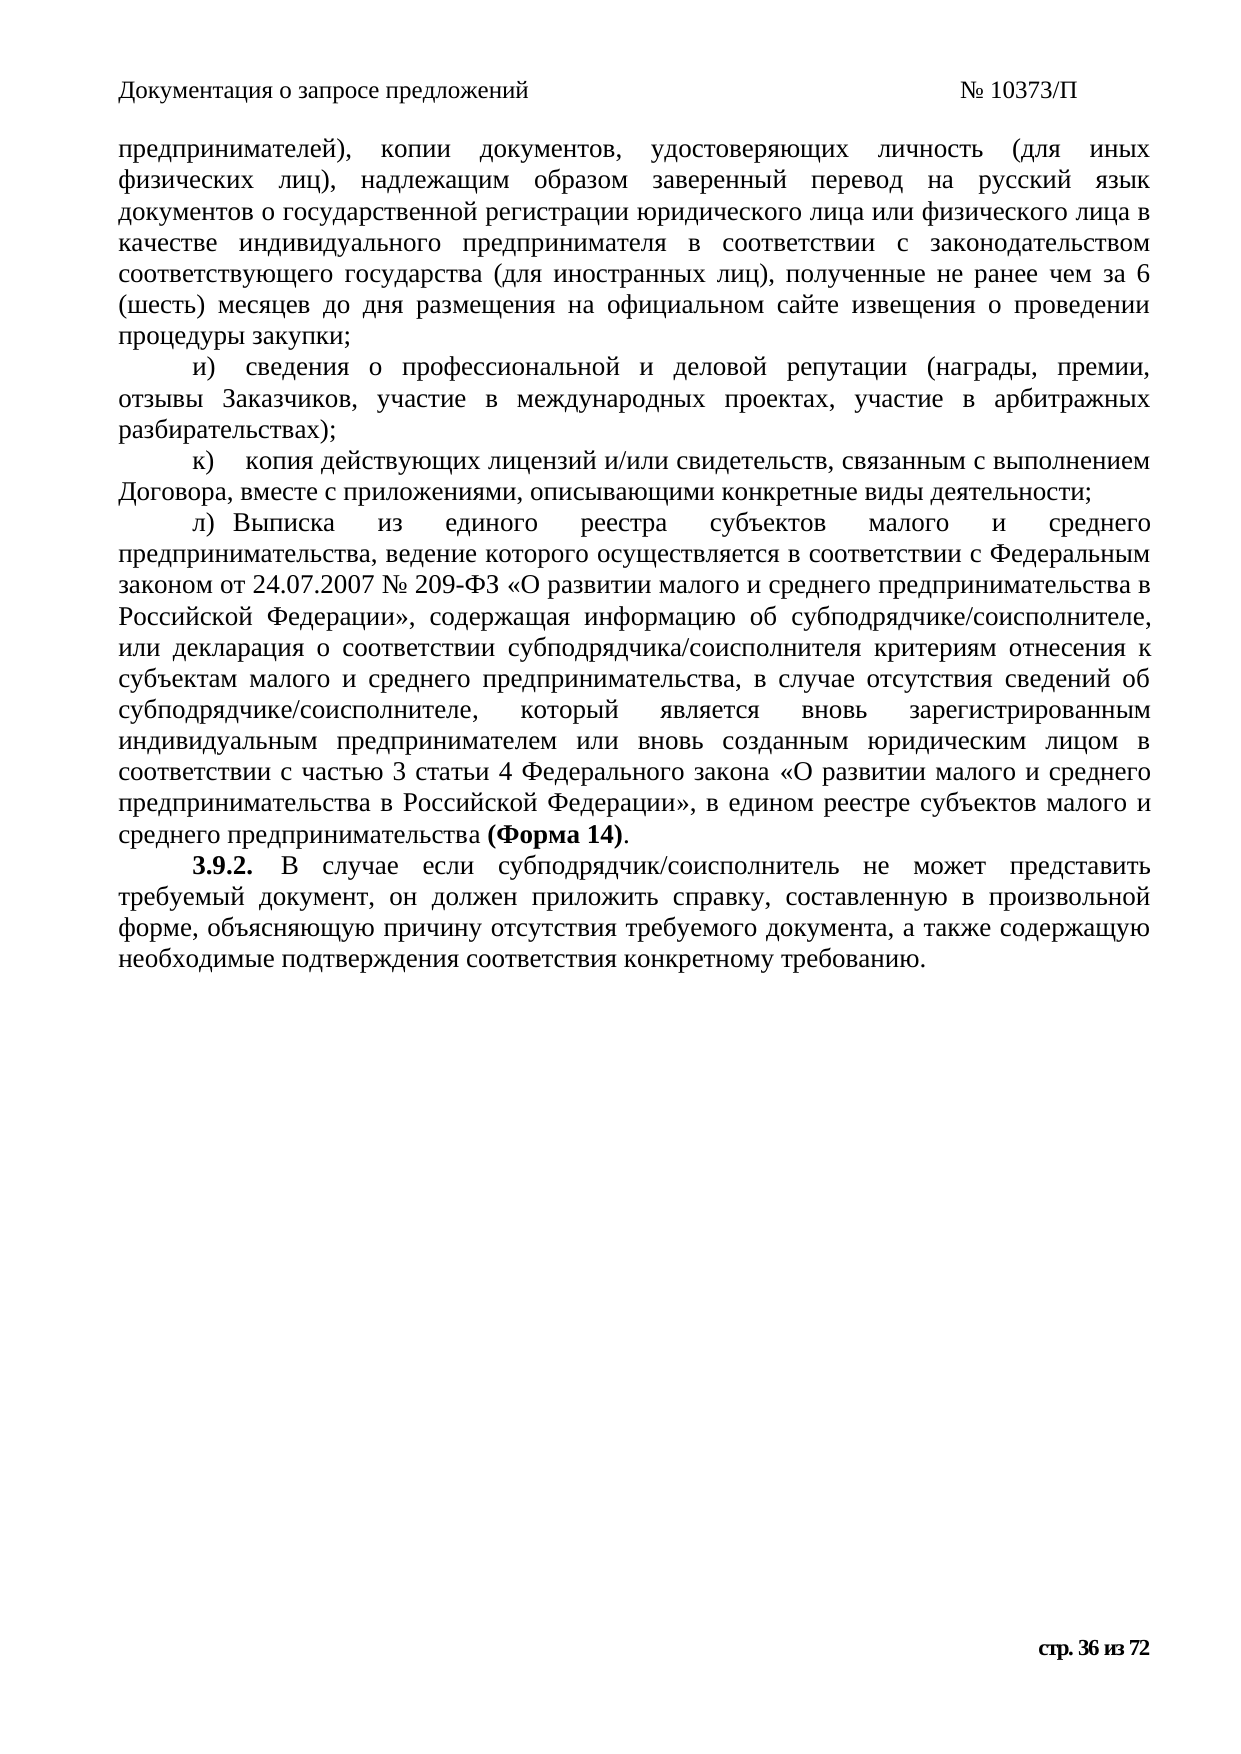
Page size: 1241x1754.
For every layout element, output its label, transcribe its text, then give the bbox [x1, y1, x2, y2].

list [118, 132, 1152, 351]
text В случае если субподрядчик/соисполнитель не может представить требуемый документ, он должен приложить справку, составленную в произвольной форме, объясняющую причину отсутствия требуемого документа, а также содержащую необходимые подтверждения соответствия конкретному требованию. [118, 849, 1152, 973]
list Выписка из единого реестра субъектов малого и среднего предпринимательства, ведение которого осуществляется в соответствии с Федеральным законом от 24.07.2007 № 209-ФЗ «О развитии малого и среднего предпринимательства в Российской Федерации», содержащая информацию об субподрядчике/соисполнителе, или декларация о соответствии субподрядчика/соисполнителя критериям отнесения к субъектам малого и среднего предпринимательства, в случае отсутствия сведений об субподрядчике/соисполнителе, который является вновь зарегистрированным индивидуальным предпринимателем или вновь созданным юридическим лицом в соответствии с частью 3 статьи 4 Федерального закона «О развитии малого и среднего предпринимательства в Российской Федерации», в едином реестре субъектов малого и среднего предпринимательства (Форма 14). [118, 506, 1152, 849]
list сведения о профессиональной и деловой репутации (награды, премии, отзывы Заказчиков, участие в международных проектах, участие в арбитражных разбирательствах); [118, 351, 1152, 444]
list копия действующих лицензий и/или свидетельств, связанным с выполнением Договора, вместе с приложениями, описывающими конкретные виды деятельности; [118, 444, 1152, 506]
